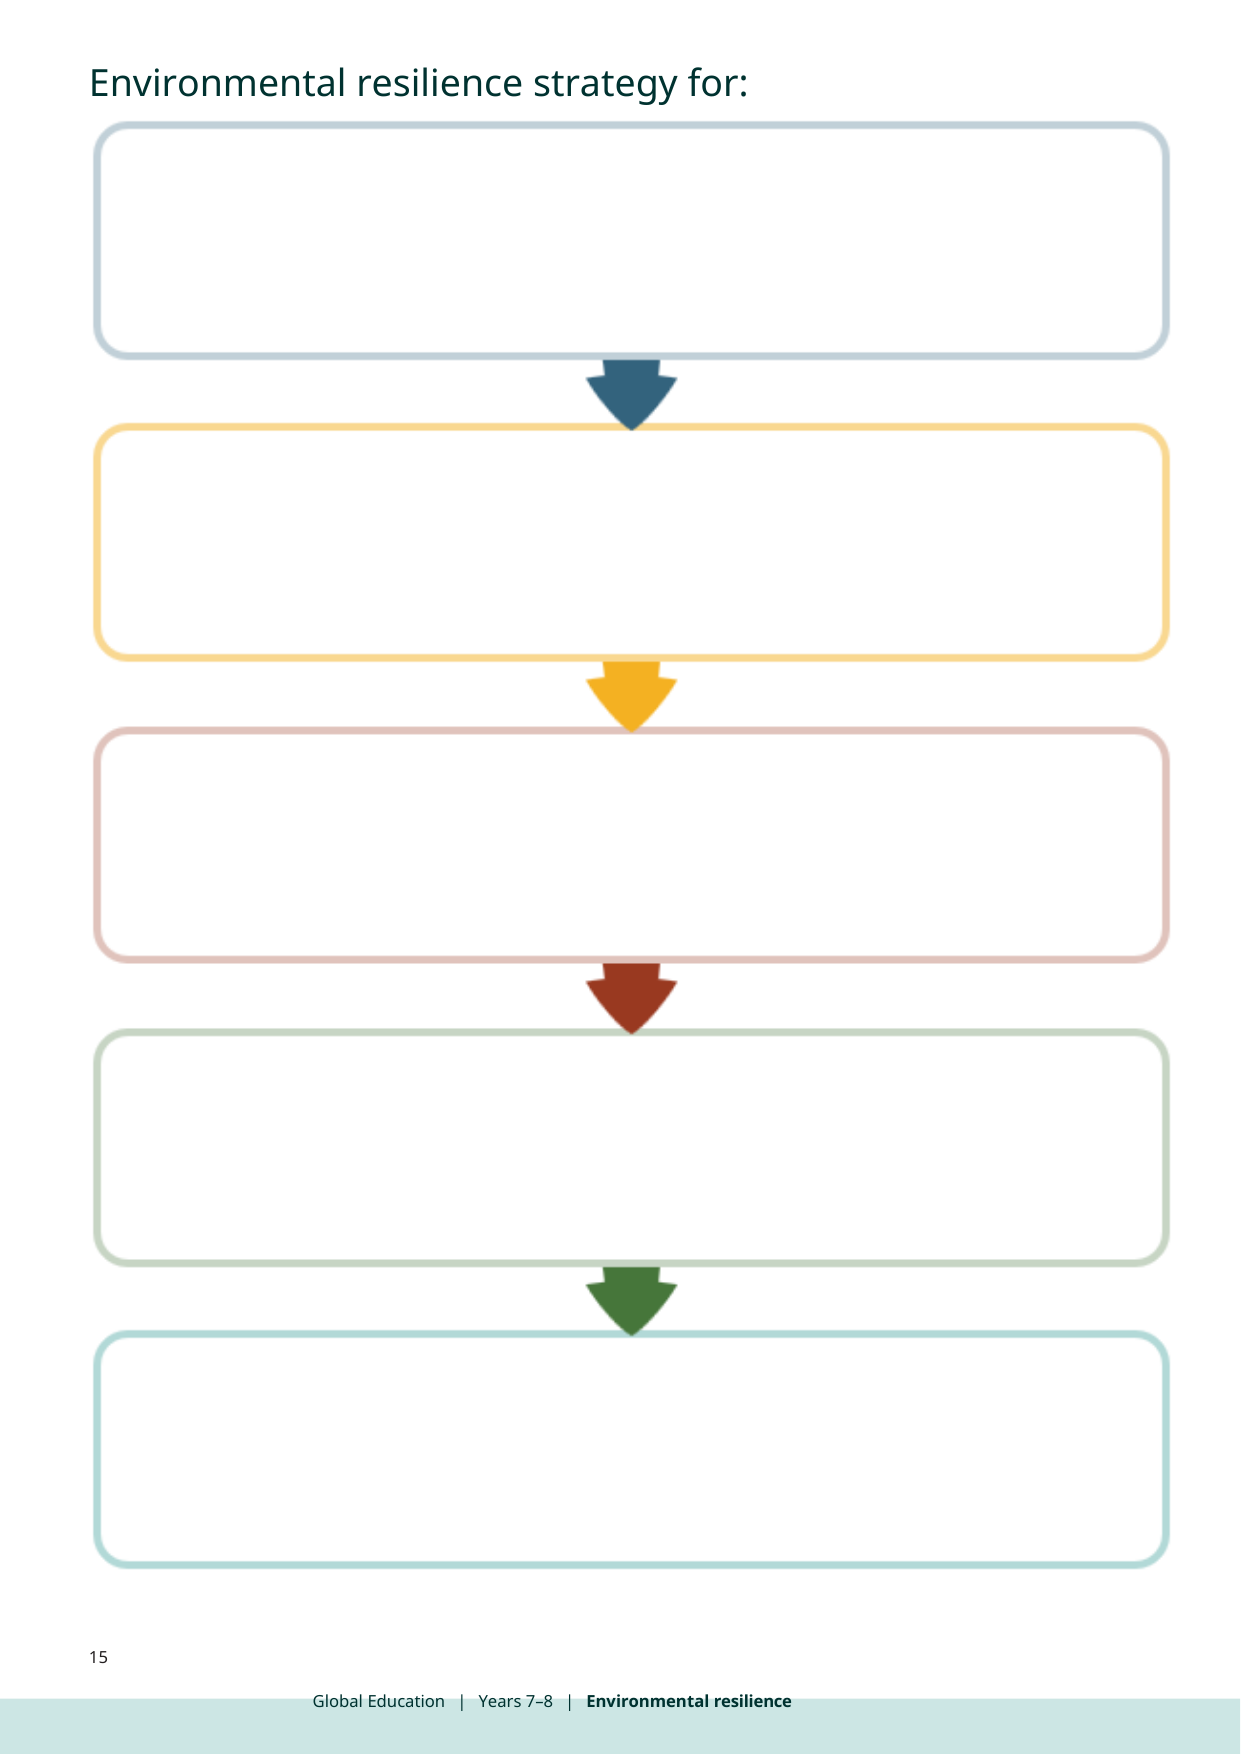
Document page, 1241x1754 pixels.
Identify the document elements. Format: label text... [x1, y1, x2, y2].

subtitle Environmental resilience strategy for: [89, 57, 1152, 117]
picture [88, 117, 1176, 1577]
